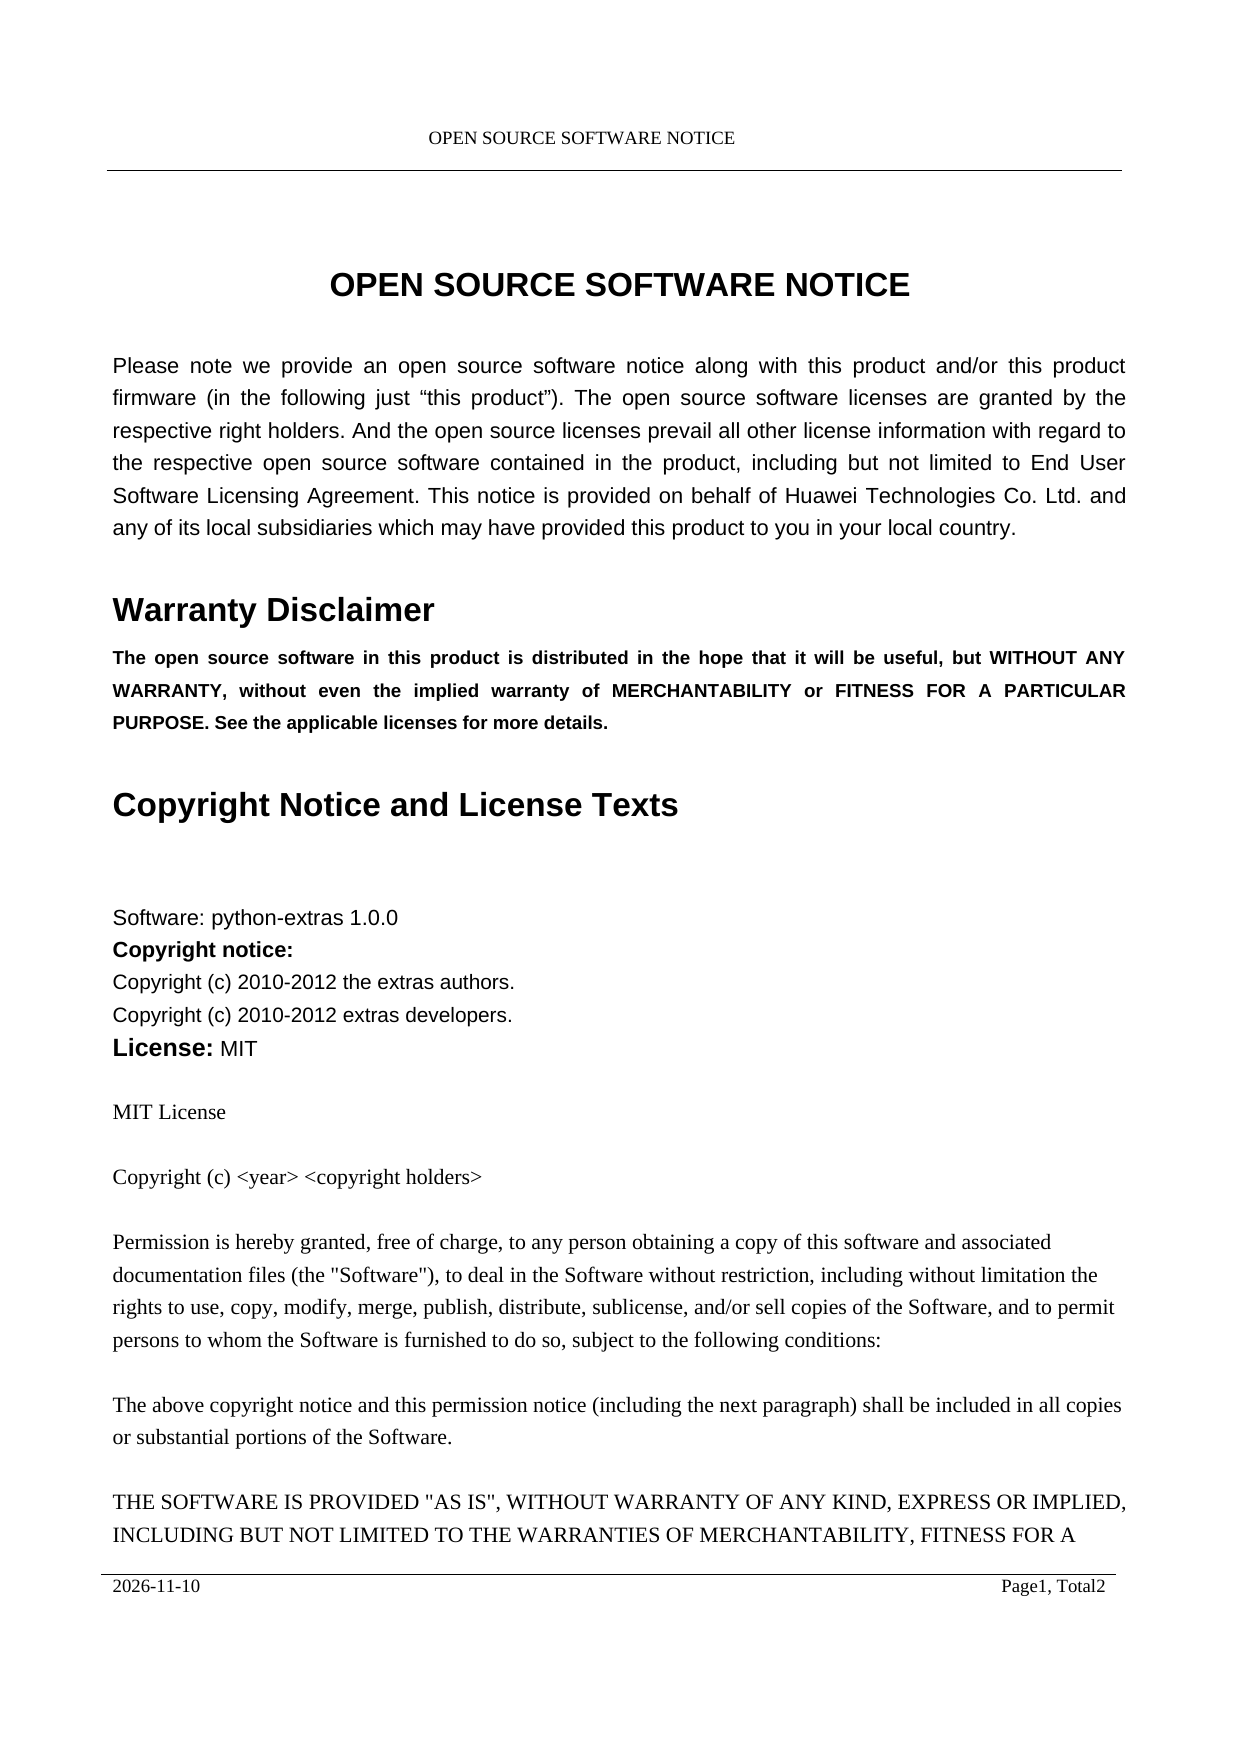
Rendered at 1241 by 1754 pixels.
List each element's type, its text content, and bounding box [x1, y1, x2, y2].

text Warranty Disclaimer [112, 576, 1128, 641]
text Copyright Notice and License Texts [112, 771, 1128, 836]
text Copyright (c) 2010-2012 the extras authors. [112, 966, 1128, 998]
text Copyright (c) 2010-2012 extras developers. [112, 998, 1128, 1031]
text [112, 1031, 1128, 1551]
text Copyright notice: [112, 933, 1128, 966]
text Software: python-extras 1.0.0 [112, 901, 1128, 933]
text The open source software in this product is distributed in the hope that it will be useful, but WITHOUT ANY WARRANTY, without even the implied warranty of MERCHANTABILITY or FITNESS FOR A PARTICULAR PURPOSE. See the applicable licenses for more details. [112, 641, 1128, 739]
text Please note we provide an open source software notice along with this product and/or this product firmware (in the following just “this product”). The open source software licenses are granted by the respective right holders. And the open source licenses prevail all other license information with regard to the respective open source software contained in the product, including but not limited to End User Software Licensing Agreement. This notice is provided on behalf of Huawei Technologies Co. Ltd. and any of its local subsidiaries which may have provided this product to you in your local country. [112, 349, 1128, 544]
text OPEN SOURCE SOFTWARE NOTICE [112, 251, 1128, 316]
